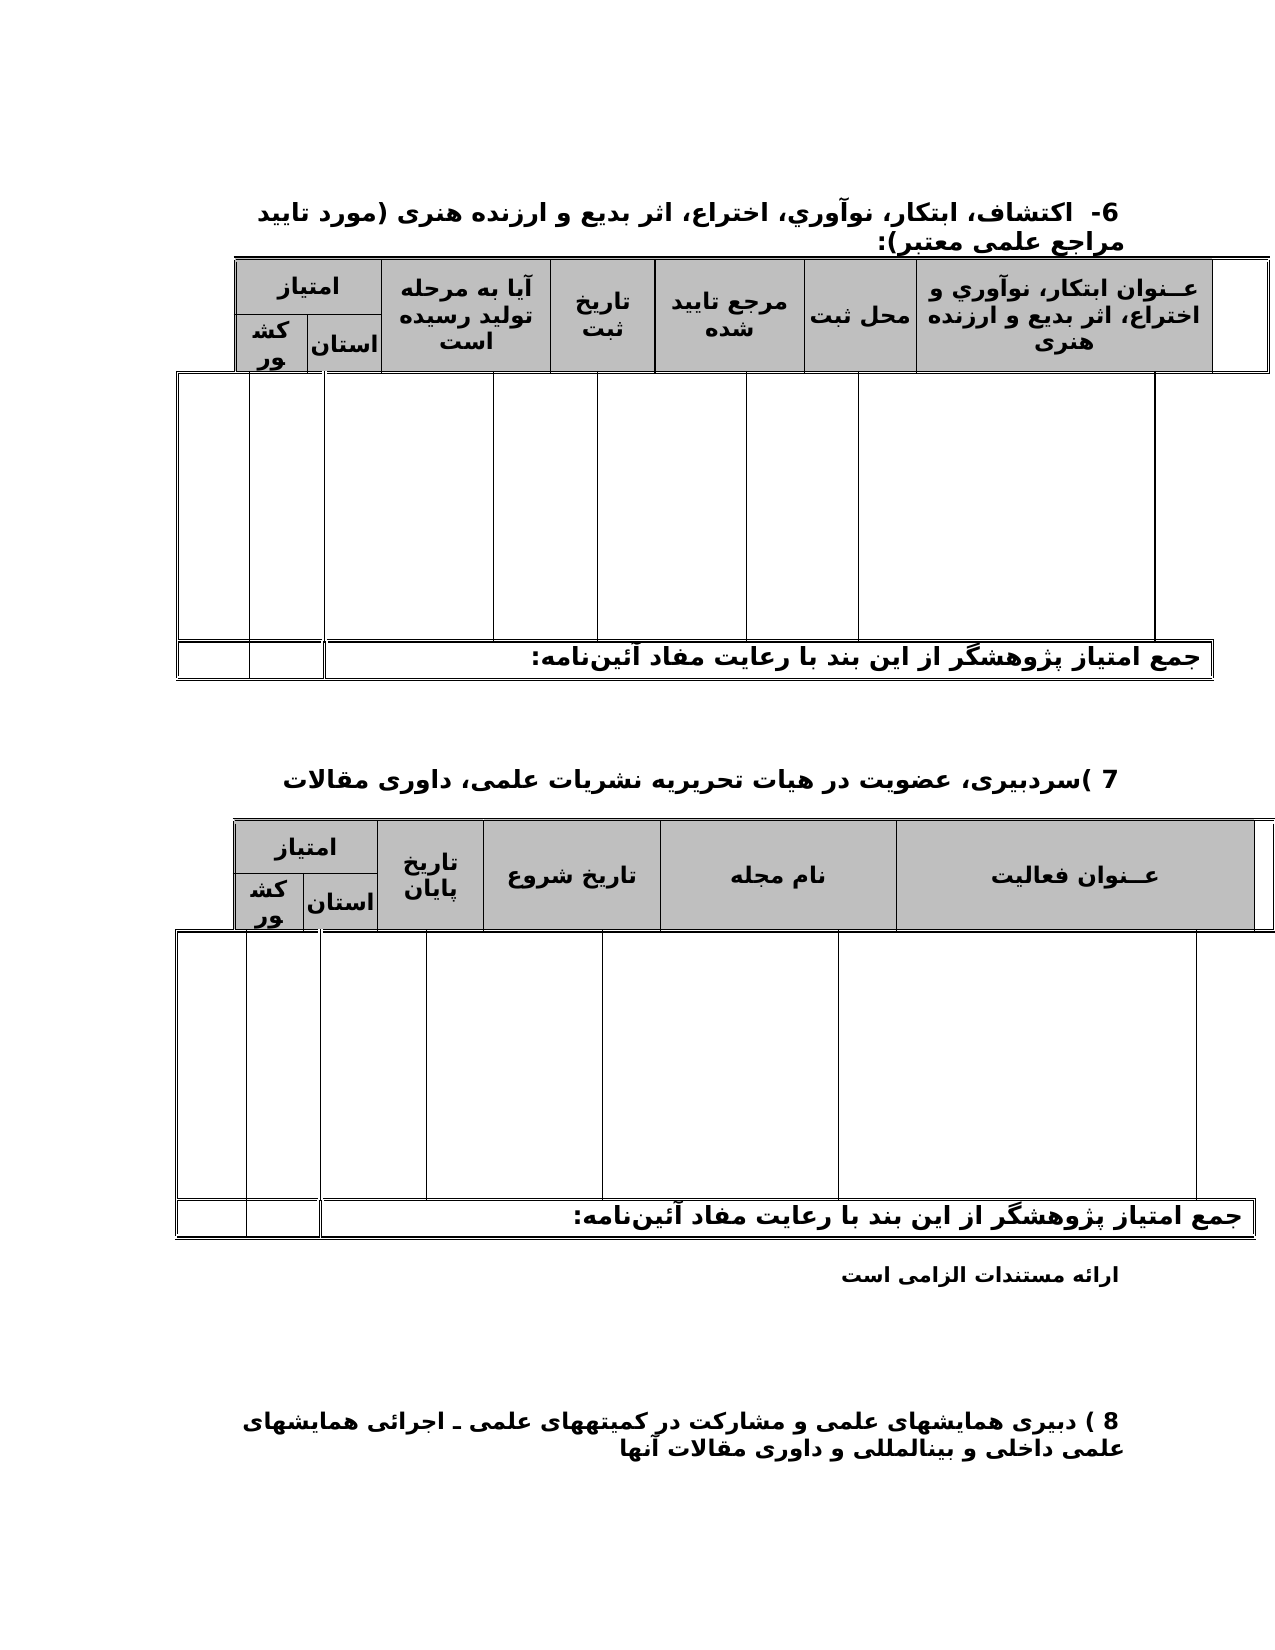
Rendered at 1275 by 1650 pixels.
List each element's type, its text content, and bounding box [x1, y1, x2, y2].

table_cell [598, 374, 746, 639]
table_header تاريخ ثبت [551, 260, 654, 371]
table_cell استان [308, 315, 381, 371]
table_header مرجع تایید شده [656, 260, 804, 371]
table_cell [325, 371, 493, 639]
table_cell [839, 933, 1196, 1198]
table_cell [747, 374, 858, 639]
table_header محل ثبت [805, 260, 916, 371]
table_cell [178, 933, 246, 1198]
table_cell [859, 374, 1154, 639]
table_cell کشور [237, 315, 307, 371]
table_cell [247, 929, 320, 1198]
table_cell جمع امتياز پژوهشگر از اين بند با رعايت مفاد آئين‌نامه: [325, 639, 1212, 678]
table_header عــنوان ابتكار، نوآوري و اختراع، اثر بدیع و ارزنده هنری [917, 260, 1212, 371]
text 6- اکتشاف، ابتكار، نوآوري، اختراع، اثر بدیع و ارزنده هنری (مورد تایید مراجع علمی معتبر): [192, 198, 1125, 256]
text ارائه مستندات الزامی است [192, 1263, 1125, 1288]
table_cell [603, 933, 838, 1198]
table_header آيا به مرحله توليد رسيده است [382, 260, 550, 371]
table_cell استان [304, 874, 377, 929]
table_header امتياز [234, 821, 377, 873]
table_cell جمع امتياز پژوهشگر از اين بند با رعايت مفاد آئين‌نامه: [321, 1198, 1254, 1236]
table_cell [247, 1198, 320, 1236]
text 8 ) دبیری همایشهای علمی و مشارکت در کمیتههای علمی ـ اجرائی همایشهای علمی داخلی و بینالمللی و داوری مقالات آنها [192, 1408, 1125, 1461]
table_cell [250, 371, 324, 639]
table_header امتياز [235, 260, 381, 314]
table_header تاريخ پایان [378, 821, 483, 929]
table_header تاریخ شروع [484, 821, 660, 929]
table_cell [494, 374, 597, 639]
table_cell [177, 1201, 246, 1236]
text 7 )سردبیری، عضویت در هیات تحریریه نشریات علمی، داوری مقالات [192, 765, 1125, 794]
table_cell [427, 933, 602, 1198]
table_cell [250, 639, 324, 678]
table_header نام مجله [661, 821, 896, 929]
table_cell [179, 374, 249, 639]
table_cell کشور [236, 874, 303, 929]
table_cell [1156, 374, 1211, 639]
table_cell [321, 929, 426, 1198]
table_cell [178, 643, 249, 678]
table_header عــنوان فعالیت [897, 821, 1254, 929]
table_cell [1197, 933, 1252, 1198]
